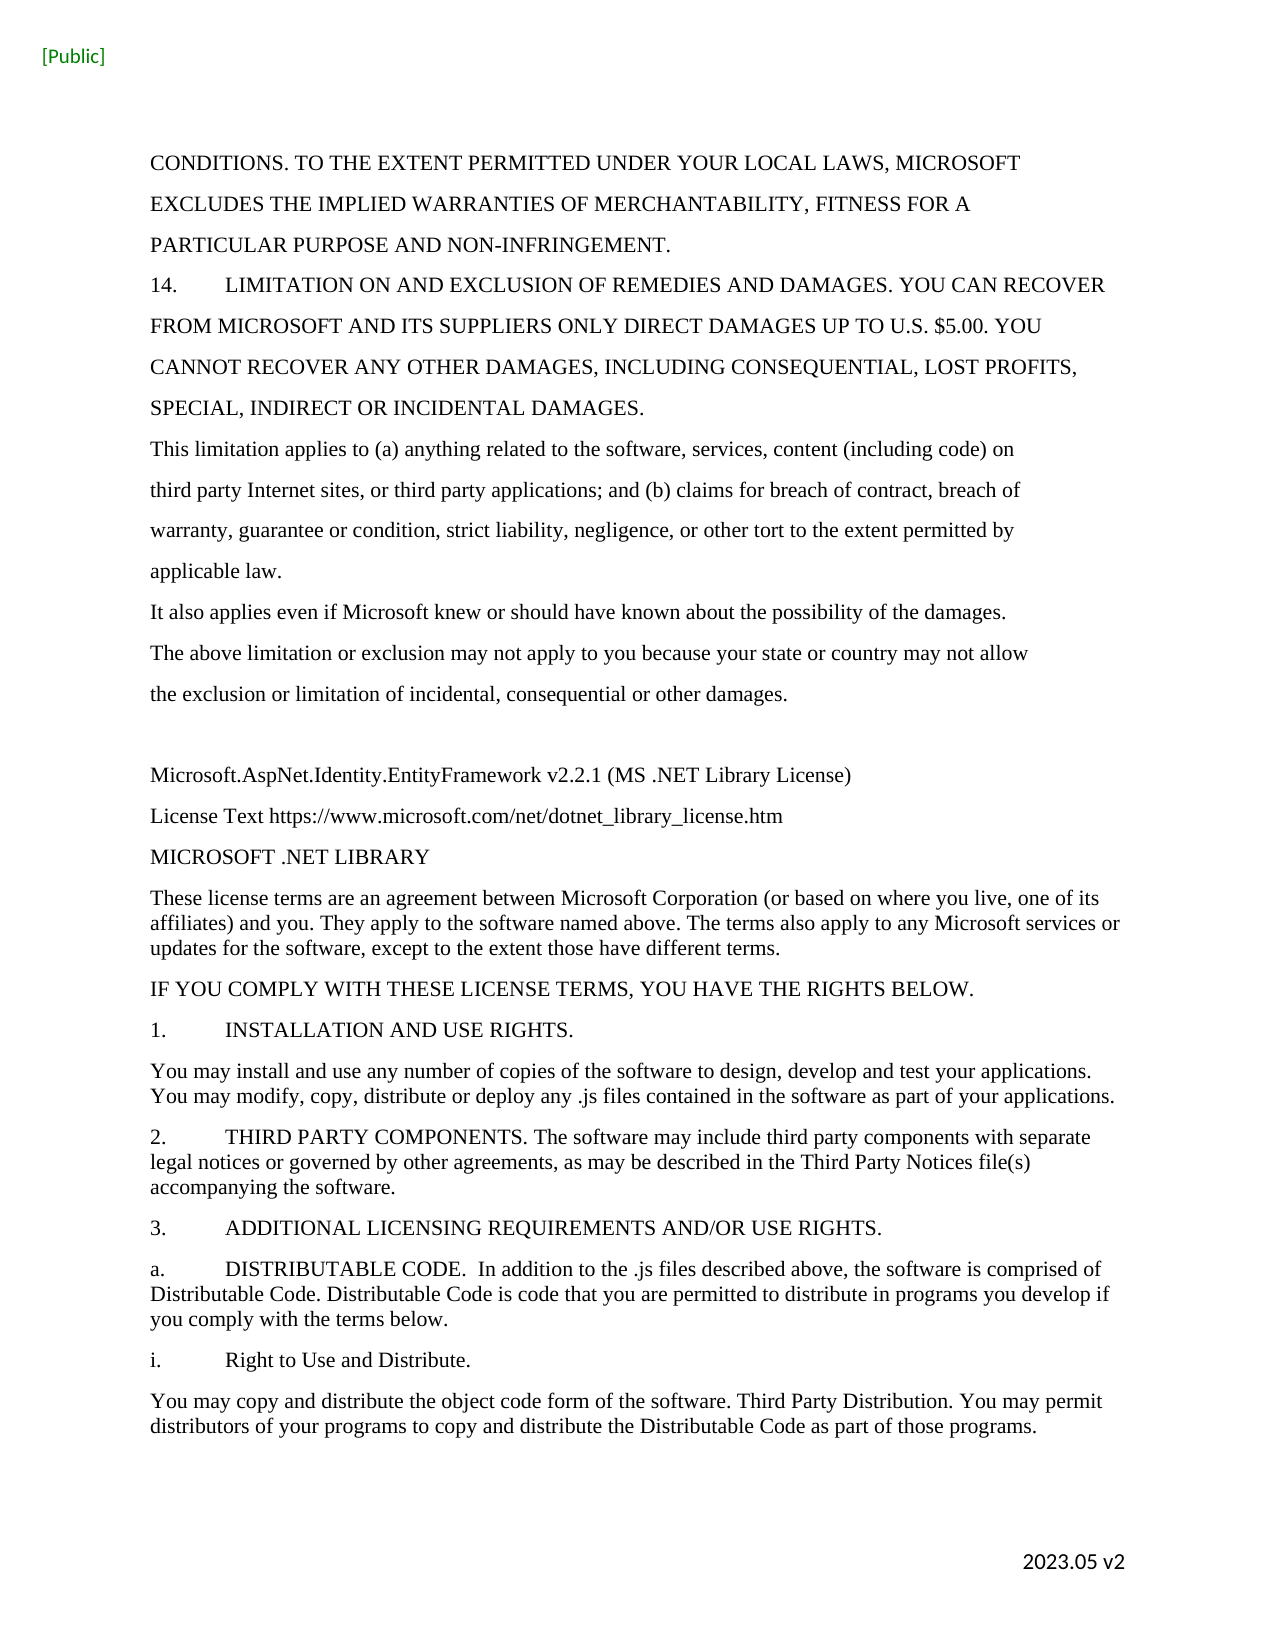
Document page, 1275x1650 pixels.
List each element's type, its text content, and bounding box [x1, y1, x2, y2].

text applicable law. [150, 558, 1125, 583]
text The above limitation or exclusion may not apply to you because your state or country may not allow [150, 640, 1125, 665]
text CONDITIONS. TO THE EXTENT PERMITTED UNDER YOUR LOCAL LAWS, MICROSOFT [150, 150, 1125, 175]
text the exclusion or limitation of incidental, consequential or other damages. [150, 681, 1125, 706]
text CANNOT RECOVER ANY OTHER DAMAGES, INCLUDING CONSEQUENTIAL, LOST PROFITS, [150, 354, 1125, 379]
text License Text https://www.microsoft.com/net/dotnet_library_license.htm [150, 803, 1125, 828]
text It also applies even if Microsoft knew or should have known about the possibility of the damages. [150, 599, 1125, 624]
text i. Right to Use and Distribute. [150, 1347, 1125, 1372]
text 2. THIRD PARTY COMPONENTS. The software may include third party components with separate legal notices or governed by other agreements, as may be described in the Third Party Notices file(s) accompanying the software. [150, 1124, 1125, 1199]
text PARTICULAR PURPOSE AND NON-INFRINGEMENT. [150, 232, 1125, 257]
text IF YOU COMPLY WITH THESE LICENSE TERMS, YOU HAVE THE RIGHTS BELOW. [150, 976, 1125, 1001]
text You may install and use any number of copies of the software to design, develop and test your applications. You may modify, copy, distribute or deploy any .js files contained in the software as part of your applications. [150, 1058, 1125, 1108]
text EXCLUDES THE IMPLIED WARRANTIES OF MERCHANTABILITY, FITNESS FOR A [150, 191, 1125, 216]
text warranty, guarantee or condition, strict liability, negligence, or other tort to the extent permitted by [150, 517, 1125, 543]
text 1. INSTALLATION AND USE RIGHTS. [150, 1017, 1125, 1042]
text third party Internet sites, or third party applications; and (b) claims for breach of contract, breach of [150, 477, 1125, 502]
text a. DISTRIBUTABLE CODE. In addition to the .js files described above, the software is comprised of Distributable Code. Distributable Code is code that you are permitted to distribute in programs you develop if you comply with the terms below. [150, 1256, 1125, 1332]
text You may copy and distribute the object code form of the software. Third Party Distribution. You may permit distributors of your programs to copy and distribute the Distributable Code as part of those programs. [150, 1388, 1125, 1438]
text This limitation applies to (a) anything related to the software, services, content (including code) on [150, 436, 1125, 461]
text SPECIAL, INDIRECT OR INCIDENTAL DAMAGES. [150, 395, 1125, 420]
text These license terms are an agreement between Microsoft Corporation (or based on where you live, one of its affiliates) and you. They apply to the software named above. The terms also apply to any Microsoft services or updates for the software, except to the extent those have different terms. [150, 885, 1125, 961]
text Microsoft.AspNet.Identity.EntityFramework v2.2.1 (MS .NET Library License) [150, 762, 1125, 788]
text MICROSOFT .NET LIBRARY [150, 844, 1125, 869]
text 3. ADDITIONAL LICENSING REQUIREMENTS AND/OR USE RIGHTS. [150, 1215, 1125, 1240]
text FROM MICROSOFT AND ITS SUPPLIERS ONLY DIRECT DAMAGES UP TO U.S. $5.00. YOU [150, 313, 1125, 338]
text 14. LIMITATION ON AND EXCLUSION OF REMEDIES AND DAMAGES. YOU CAN RECOVER [150, 272, 1125, 298]
